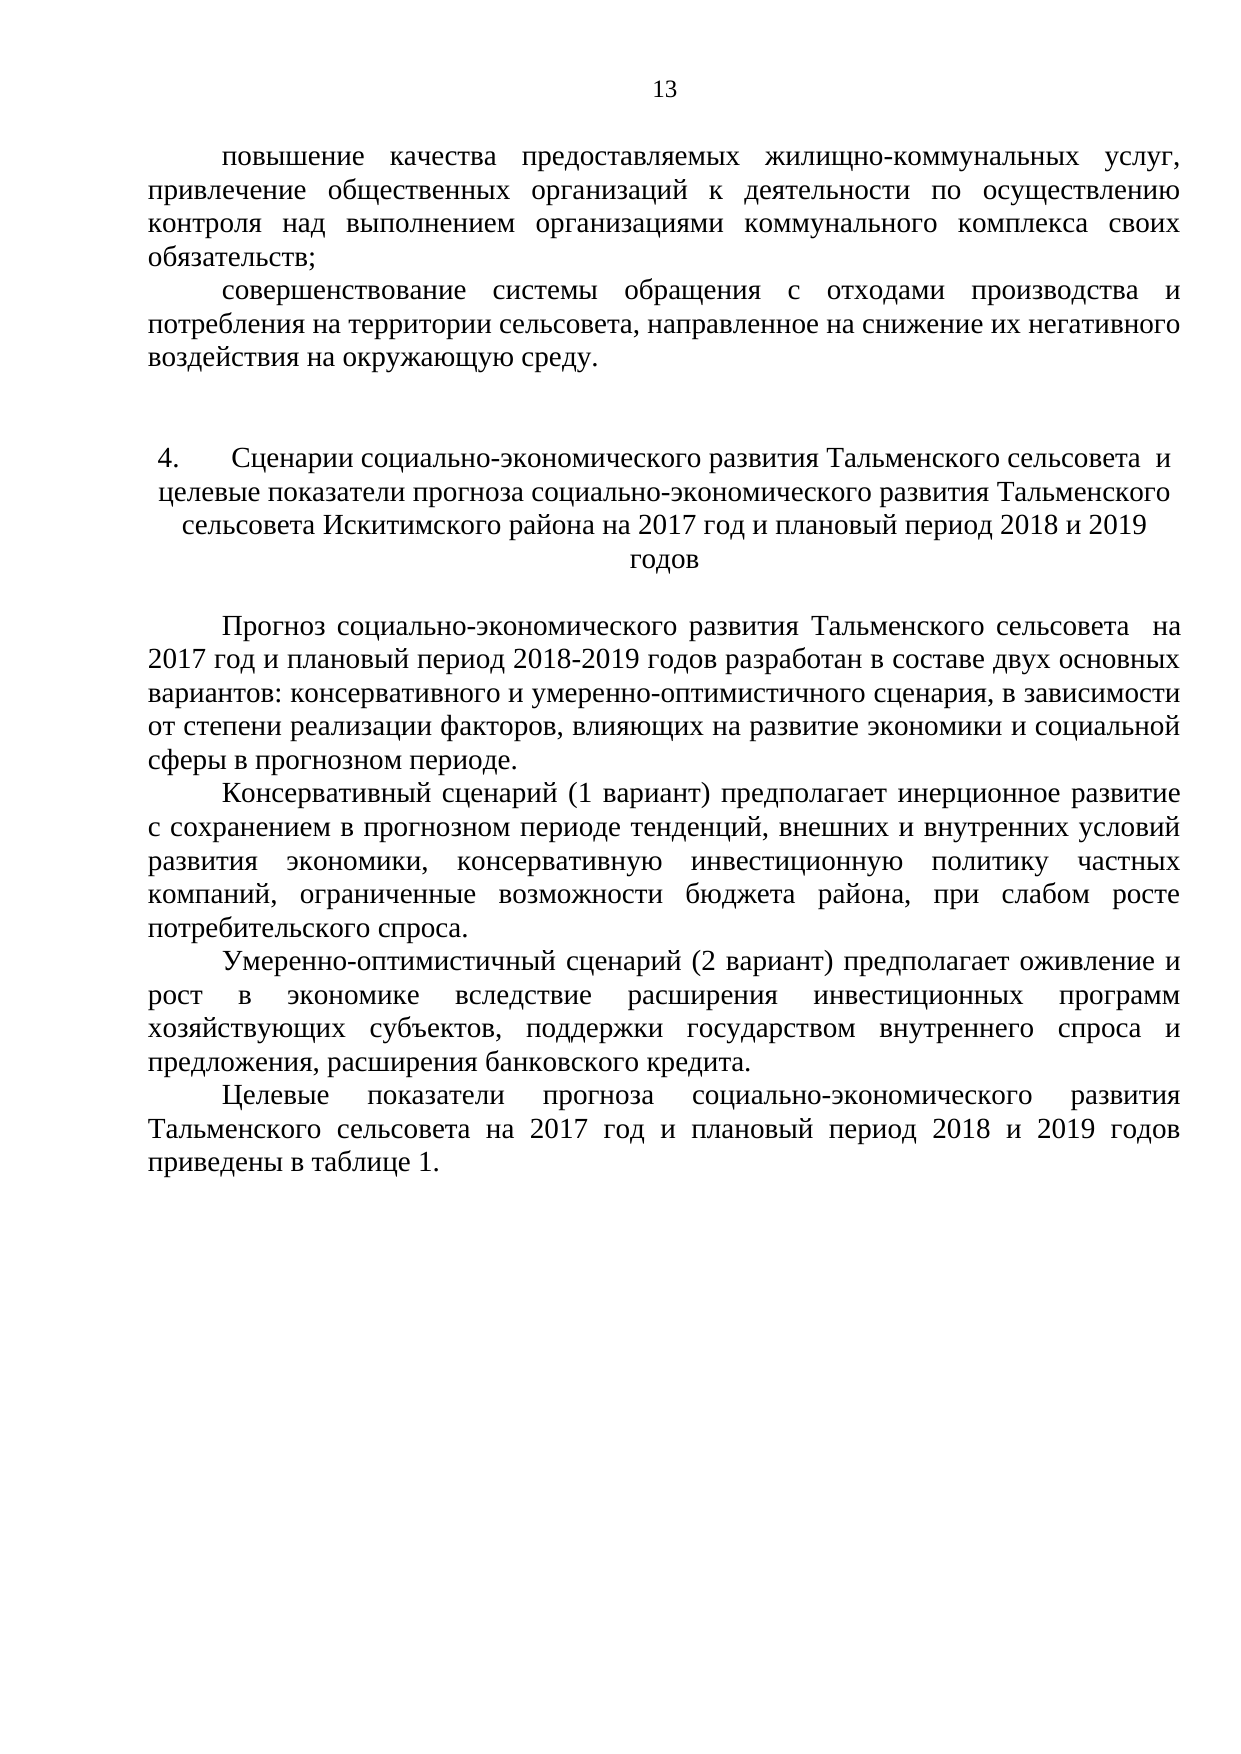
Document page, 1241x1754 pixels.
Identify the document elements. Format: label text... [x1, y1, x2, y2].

list Сценарии социально-экономического развития Тальменского сельсовета и целевые показатели прогноза социально-экономического развития Тальменского сельсовета Искитимского района на 2017 год и плановый период 2018 и 2019 годов [148, 440, 1181, 574]
text Целевые показатели прогноза социально-экономического развития Тальменского сельсовета на 2017 год и плановый период 2018 и 2019 годов приведены в таблице 1. [148, 1077, 1181, 1178]
text Умеренно-оптимистичный сценарий (2 вариант) предполагает оживление и рост в экономике вследствие расширения инвестиционных программ хозяйствующих субъектов, поддержки государством внутреннего спроса и предложения, расширения банковского кредита. [148, 943, 1181, 1077]
text Прогноз социально-экономического развития Тальменского сельсовета на 2017 год и плановый период 2018-2019 годов разработан в составе двух основных вариантов: консервативного и умеренно-оптимистичного сценария, в зависимости от степени реализации факторов, влияющих на развитие экономики и социальной сферы в прогнозном периоде. [148, 608, 1181, 776]
text совершенствование системы обращения с отходами производства и потребления на территории сельсовета, направленное на снижение их негативного воздействия на окружающую среду. [148, 272, 1181, 373]
text Консервативный сценарий (1 вариант) предполагает инерционное развитие с сохранением в прогнозном периоде тенденций, внешних и внутренних условий развития экономики, консервативную инвестиционную политику частных компаний, ограниченные возможности бюджета района, при слабом росте потребительского спроса. [148, 776, 1181, 943]
text повышение качества предоставляемых жилищно-коммунальных услуг, привлечение общественных организаций к деятельности по осуществлению контроля над выполнением организациями коммунального комплекса своих обязательств; [148, 138, 1181, 272]
